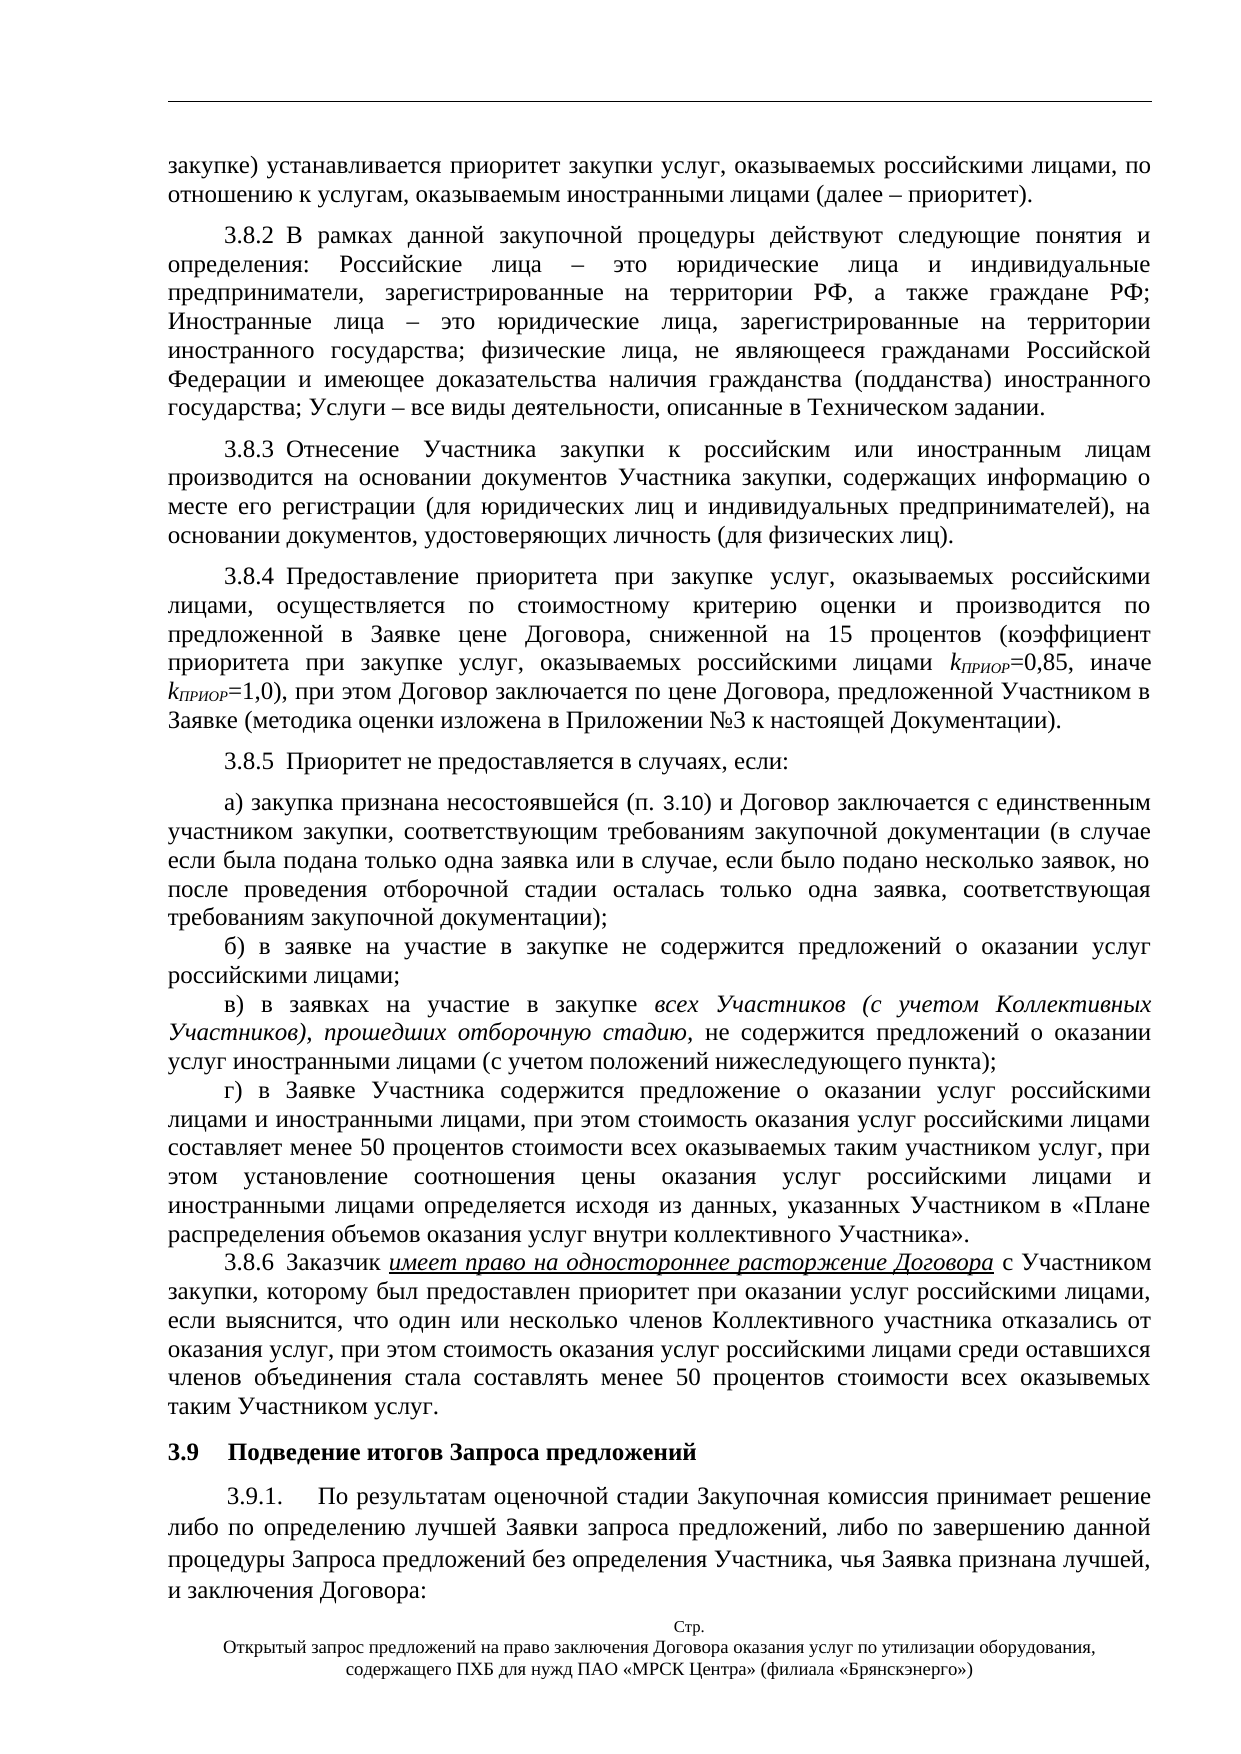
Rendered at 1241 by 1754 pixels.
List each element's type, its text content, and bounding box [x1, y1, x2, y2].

text а) закупка признана несостоявшейся (п. 3.10) и Договор заключается с единственным участником закупки, соответствующим требованиям закупочной документации (в случае если была подана только одна заявка или в случае, если было подано несколько заявок, но после проведения отборочной стадии осталась только одна заявка, соответствующая требованиям закупочной документации); [168, 787, 1152, 931]
list По результатам оценочной стадии Закупочная комиссия принимает решение либо по определению лучшей Заявки запроса предложений, либо по завершению данной процедуры Запроса предложений без определения Участника, чья Заявка признана лучшей, и заключения Договора: [168, 1481, 1152, 1604]
text г) в Заявке Участника содержится предложение о оказании услуг российскими лицами и иностранными лицами, при этом стоимость оказания услуг российскими лицами составляет менее 50 процентов стоимости всех оказываемых таким участником услуг, при этом установление соотношения цены оказания услуг российскими лицами и иностранными лицами определяется исходя из данных, указанных Участником в «Плане распределения объемов оказания услуг внутри коллективного Участника». [168, 1075, 1152, 1247]
subtitle Подведение итогов Запроса предложений [168, 1437, 1152, 1465]
list Приоритет не предоставляется в случаях, если: [168, 746, 1152, 775]
list Предоставление приоритета при закупке услуг, оказываемых российскими лицами, осуществляется по стоимостному критерию оценки и производится по предложенной в Заявке цене Договора, сниженной на 15 процентов (коэффициент приоритета при закупке услуг, оказываемых российскими лицами kПРИОР=0,85, иначе kПРИОР=1,0), при этом Договор заключается по цене Договора, предложенной Участником в Заявке (методика оценки изложена в Приложении №3 к настоящей Документации). [168, 561, 1152, 734]
list В рамках данной закупочной процедуры действуют следующие понятия и определения: Российские лица – это юридические лица и индивидуальные предприниматели, зарегистрированные на территории РФ, а также граждане РФ; Иностранные лица – это юридические лица, зарегистрированные на территории иностранного государства; физические лица, не являющееся гражданами Российской Федерации и имеющее доказательства наличия гражданства (подданства) иностранного государства; Услуги – все виды деятельности, описанные в Техническом задании. [168, 220, 1152, 421]
list Отнесение Участника закупки к российским или иностранным лицам производится на основании документов Участника закупки, содержащих информацию о месте его регистрации (для юридических лиц и индивидуальных предпринимателей), на основании документов, удостоверяющих личность (для физических лиц). [168, 434, 1152, 549]
text б) в заявке на участие в закупке не содержится предложений о оказании услуг российскими лицами; [168, 931, 1152, 989]
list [168, 150, 1152, 207]
list Заказчик имеет право на одностороннее расторжение Договора с Участником закупки, которому был предоставлен приоритет при оказании услуг российскими лицами, если выяснится, что один или несколько членов Коллективного участника отказались от оказания услуг, при этом стоимость оказания услуг российскими лицами среди оставшихся членов объединения стала составлять менее 50 процентов стоимости всех оказывемых таким Участником услуг. [168, 1247, 1152, 1420]
text в) в заявках на участие в закупке всех Участников (с учетом Коллективных Участников), прошедших отборочную стадию, не содержится предложений о оказании услуг иностранными лицами (с учетом положений нижеследующего пункта); [168, 989, 1152, 1075]
